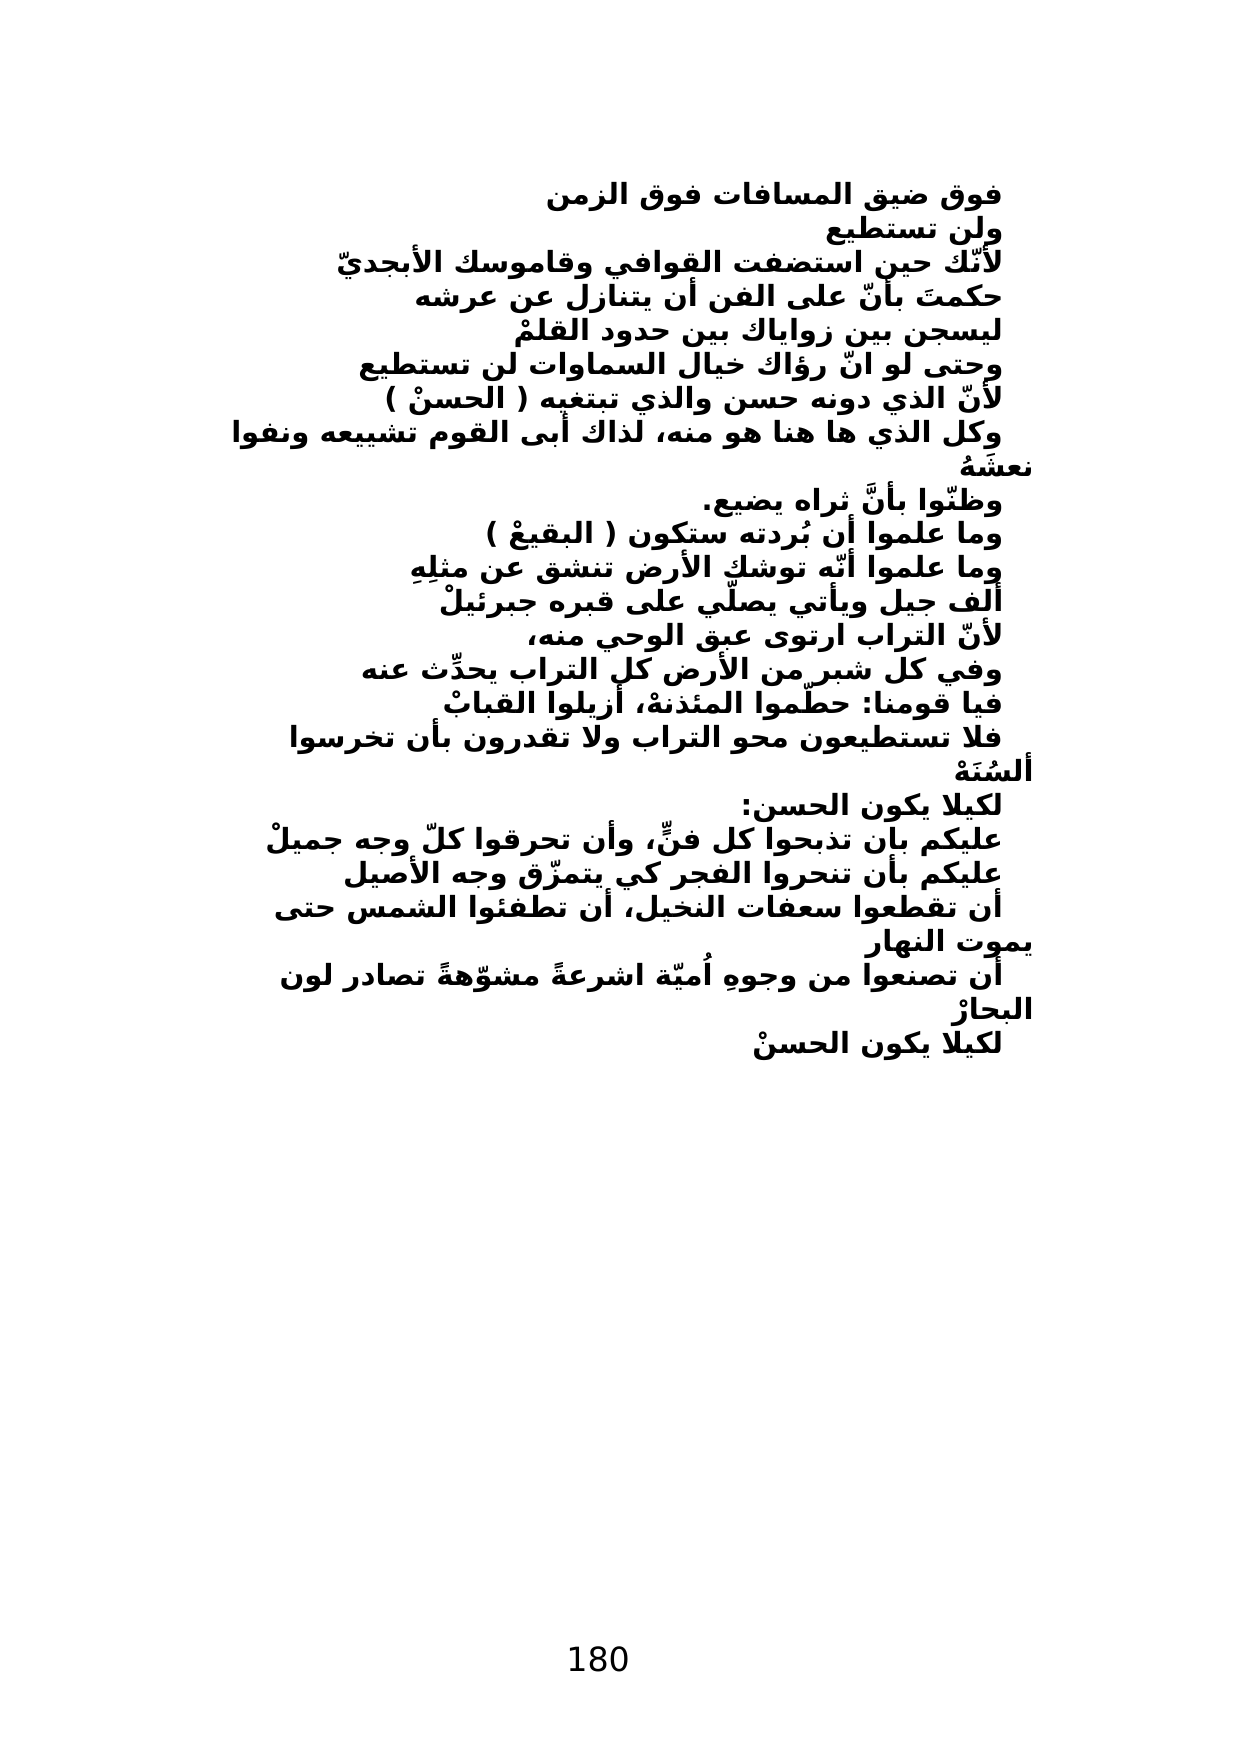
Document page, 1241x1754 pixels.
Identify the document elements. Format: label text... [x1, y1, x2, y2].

text لأنّ التراب ارتوى عبق الوحي منه، [222, 619, 1033, 653]
text لأنّك حين استضفت القوافي وقاموسك الأبجديّ [222, 245, 1033, 279]
text فوق ضيق المسافات فوق الزمن [222, 177, 1033, 211]
text وكل الذي ها هنا هو منه، لذاك أبى القوم تشييعه ونفوا نعشَهُ [222, 415, 1033, 483]
text وما علموا أن بُردته ستكون ( البقيعْ ) [222, 517, 1033, 551]
text عليكم بأن تنحروا الفجر كي يتمزّق وجه الأصيل [222, 856, 1033, 890]
text فلا تستطيعون محو التراب ولا تقدرون بأن تخرسوا ألسُنَهْ [222, 721, 1033, 788]
text حكمتَ بأنّ على الفن أن يتنازل عن عرشه [222, 279, 1033, 313]
text ليسجن بين زواياك بين حدود القلمْ [222, 313, 1033, 347]
text وفي كل شبر من الأرض كل التراب يحدِّث عنه [222, 653, 1033, 687]
text أن تصنعوا من وجوهِ اُميّة اشرعةً مشوّهةً تصادر لون البحارْ [222, 958, 1033, 1026]
text ولن تستطيع [222, 211, 1033, 245]
text ألف جيل ويأتي يصلّي على قبره جبرئيلْ [222, 585, 1033, 619]
text عليكم بان تذبحوا كل فنٍّ، وأن تحرقوا كلّ وجه جميلْ [222, 822, 1033, 856]
text فيا قومنا: حطّموا المئذنهْ، أزيلوا القبابْ [222, 687, 1033, 721]
text لأنّ الذي دونه حسن والذي تبتغيه ( الحسنْ ) [222, 381, 1033, 415]
text لكيلا يكون الحسن: [222, 788, 1033, 822]
text وما علموا أنّه توشك الأرض تنشق عن مثلِهِ [222, 551, 1033, 585]
text لكيلا يكون الحسنْ [222, 1026, 1033, 1060]
text أن تقطعوا سعفات النخيل، أن تطفئوا الشمس حتى يموت النهار [222, 890, 1033, 958]
text وحتى لو انّ رؤاك خيال السماوات لن تستطيع [222, 347, 1033, 381]
text وظنّوا بأنَّ ثراه يضيع. [222, 483, 1033, 517]
